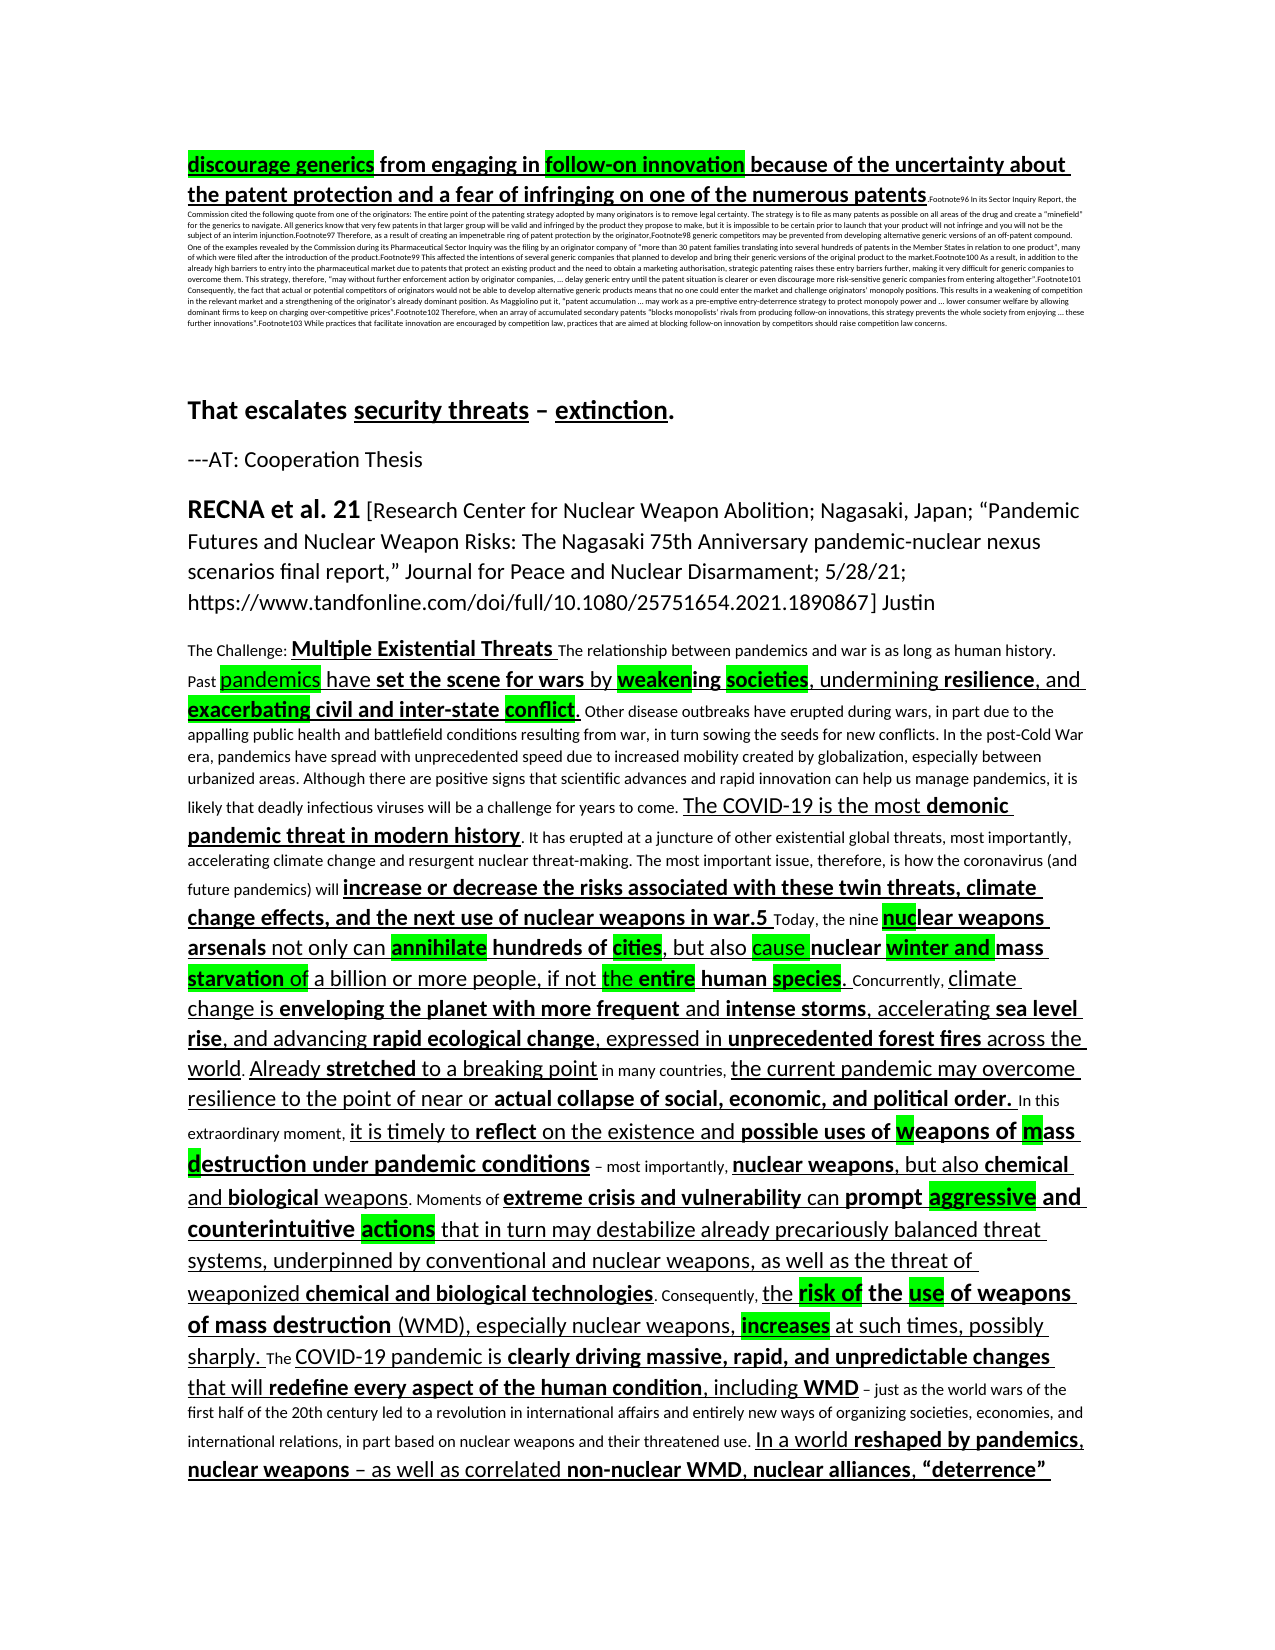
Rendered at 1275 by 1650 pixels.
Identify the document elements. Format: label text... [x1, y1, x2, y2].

text RECNA et al. 21 [Research Center for Nuclear Weapon Abolition; Nagasaki, Japan; “Pandemic Futures and Nuclear Weapon Risks: The Nagasaki 75th Anniversary pandemic-nuclear nexus scenarios final report,” Journal for Peace and Nuclear Disarmament; 5/28/21; https://www.tandfonline.com/doi/full/10.1080/25751654.2021.1890867] Justin [187, 492, 1087, 616]
text ---AT: Cooperation Thesis [187, 445, 1087, 473]
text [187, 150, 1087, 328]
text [187, 1049, 1087, 1483]
subtitle That escalates security threats – extinction. [187, 393, 1087, 426]
